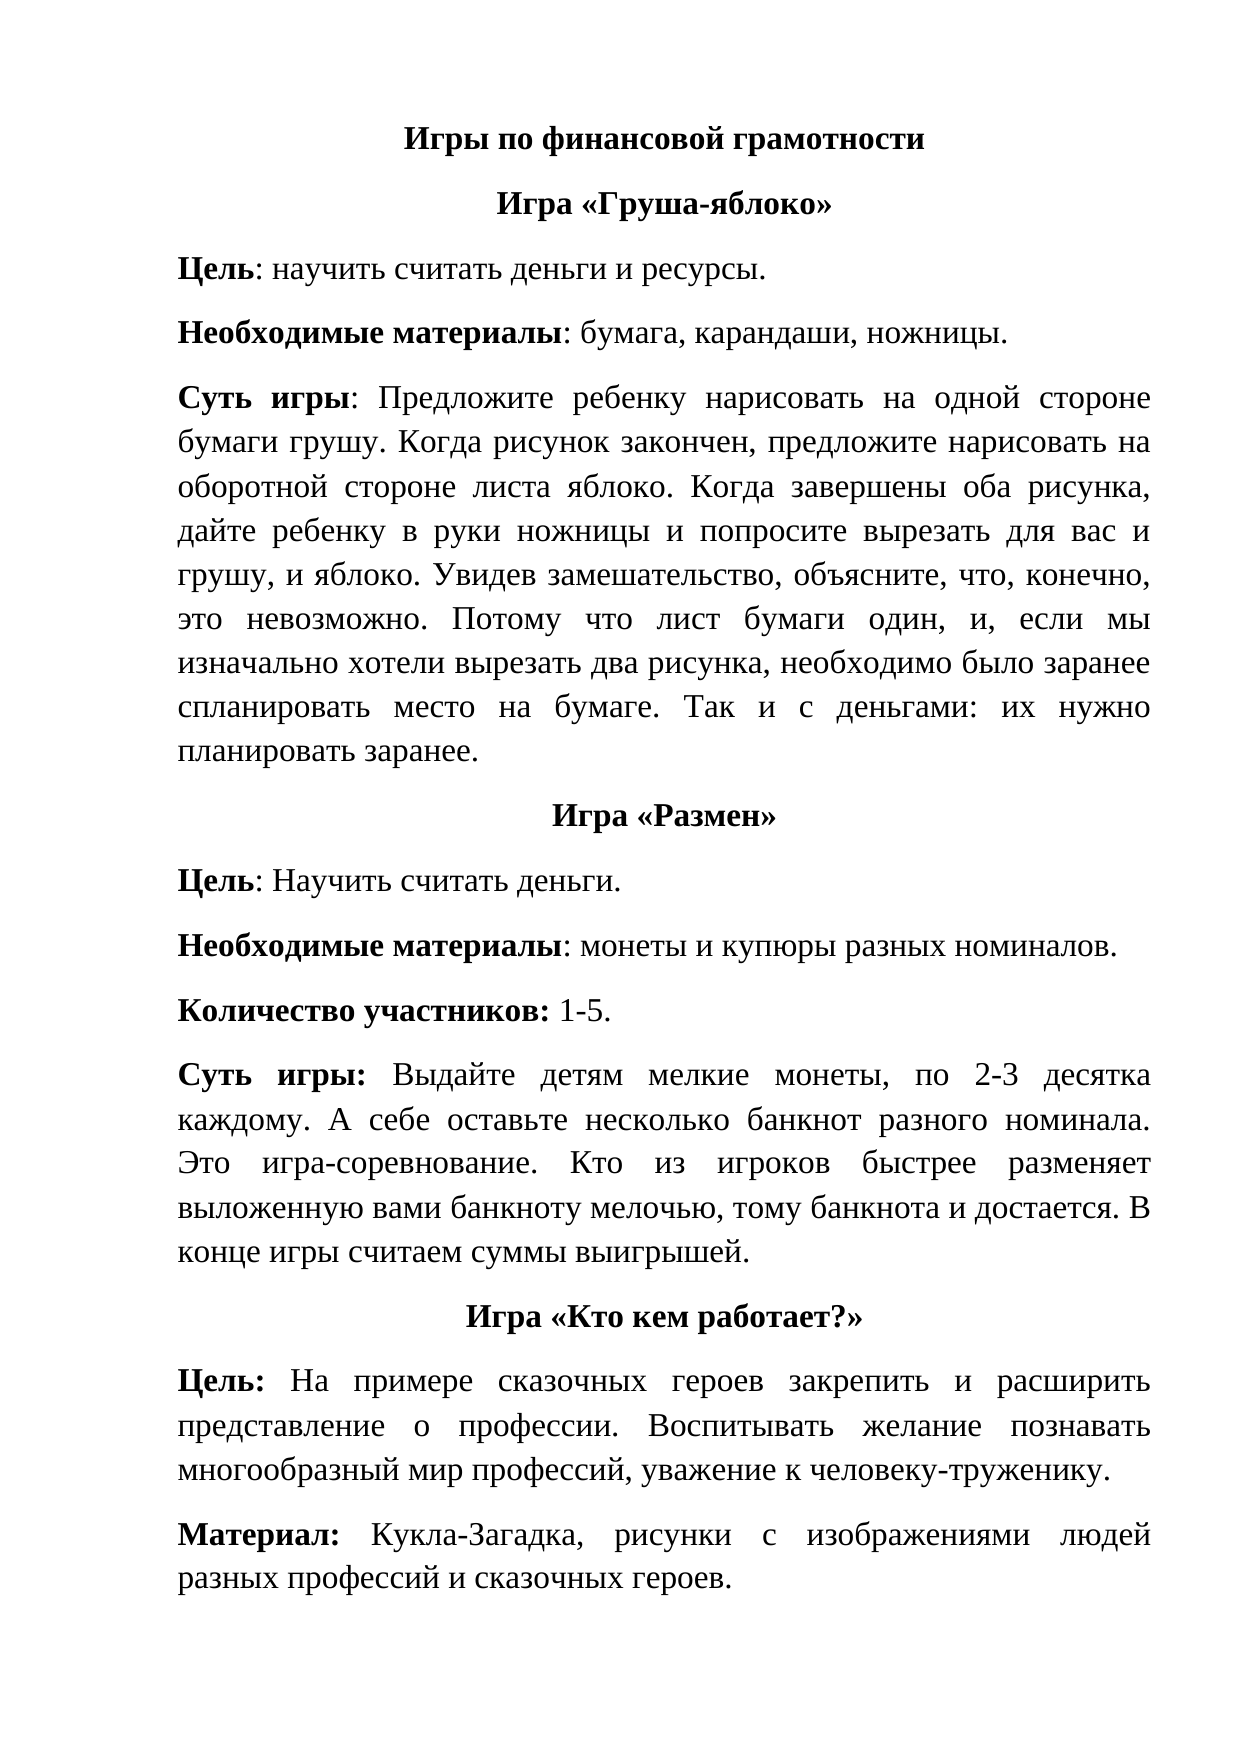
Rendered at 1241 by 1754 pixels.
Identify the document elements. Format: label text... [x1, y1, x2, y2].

text Необходимые материалы: монеты и купюры разных номиналов. [177, 925, 1152, 963]
text Игра «Груша-яблоко» [177, 183, 1152, 221]
text Игра «Кто кем работает?» [177, 1296, 1152, 1334]
text Игра «Размен» [177, 795, 1152, 833]
text Материал: Кукла-Загадка, рисунки с изображениями людей разных профессий и сказочных героев. [177, 1514, 1152, 1596]
text Количество участников: 1-5. [177, 990, 1152, 1028]
text Суть игры: Предложите ребенку нарисовать на одной стороне бумаги грушу. Когда рисунок закончен, предложите нарисовать на оборотной стороне листа яблоко. Когда завершены оба рисунка, дайте ребенку в руки ножницы и попросите вырезать для вас и грушу, и яблоко. Увидев замешательство, объясните, что, конечно, это невозможно. Потому что лист бумаги один, и, если мы изначально хотели вырезать два рисунка, необходимо было заранее спланировать место на бумаге. Так и с деньгами: их нужно планировать заранее. [177, 378, 1152, 768]
text Цель: Научить считать деньги. [177, 860, 1152, 898]
text Игры по финансовой грамотности [177, 118, 1152, 156]
text Цель: научить считать деньги и ресурсы. [177, 248, 1152, 286]
text Необходимые материалы: бумага, карандаши, ножницы. [177, 313, 1152, 351]
text Суть игры: Выдайте детям мелкие монеты, по 2-3 десятка каждому. А себе оставьте несколько банкнот разного номинала. Это игра-соревнование. Кто из игроков быстрее разменяет выложенную вами банкноту мелочью, тому банкнота и достается. В конце игры считаем суммы выигрышей. [177, 1055, 1152, 1269]
text Цель: На примере сказочных героев закрепить и расширить представление о профессии. Воспитывать желание познавать многообразный мир профессий, уважение к человеку-труженику. [177, 1361, 1152, 1487]
